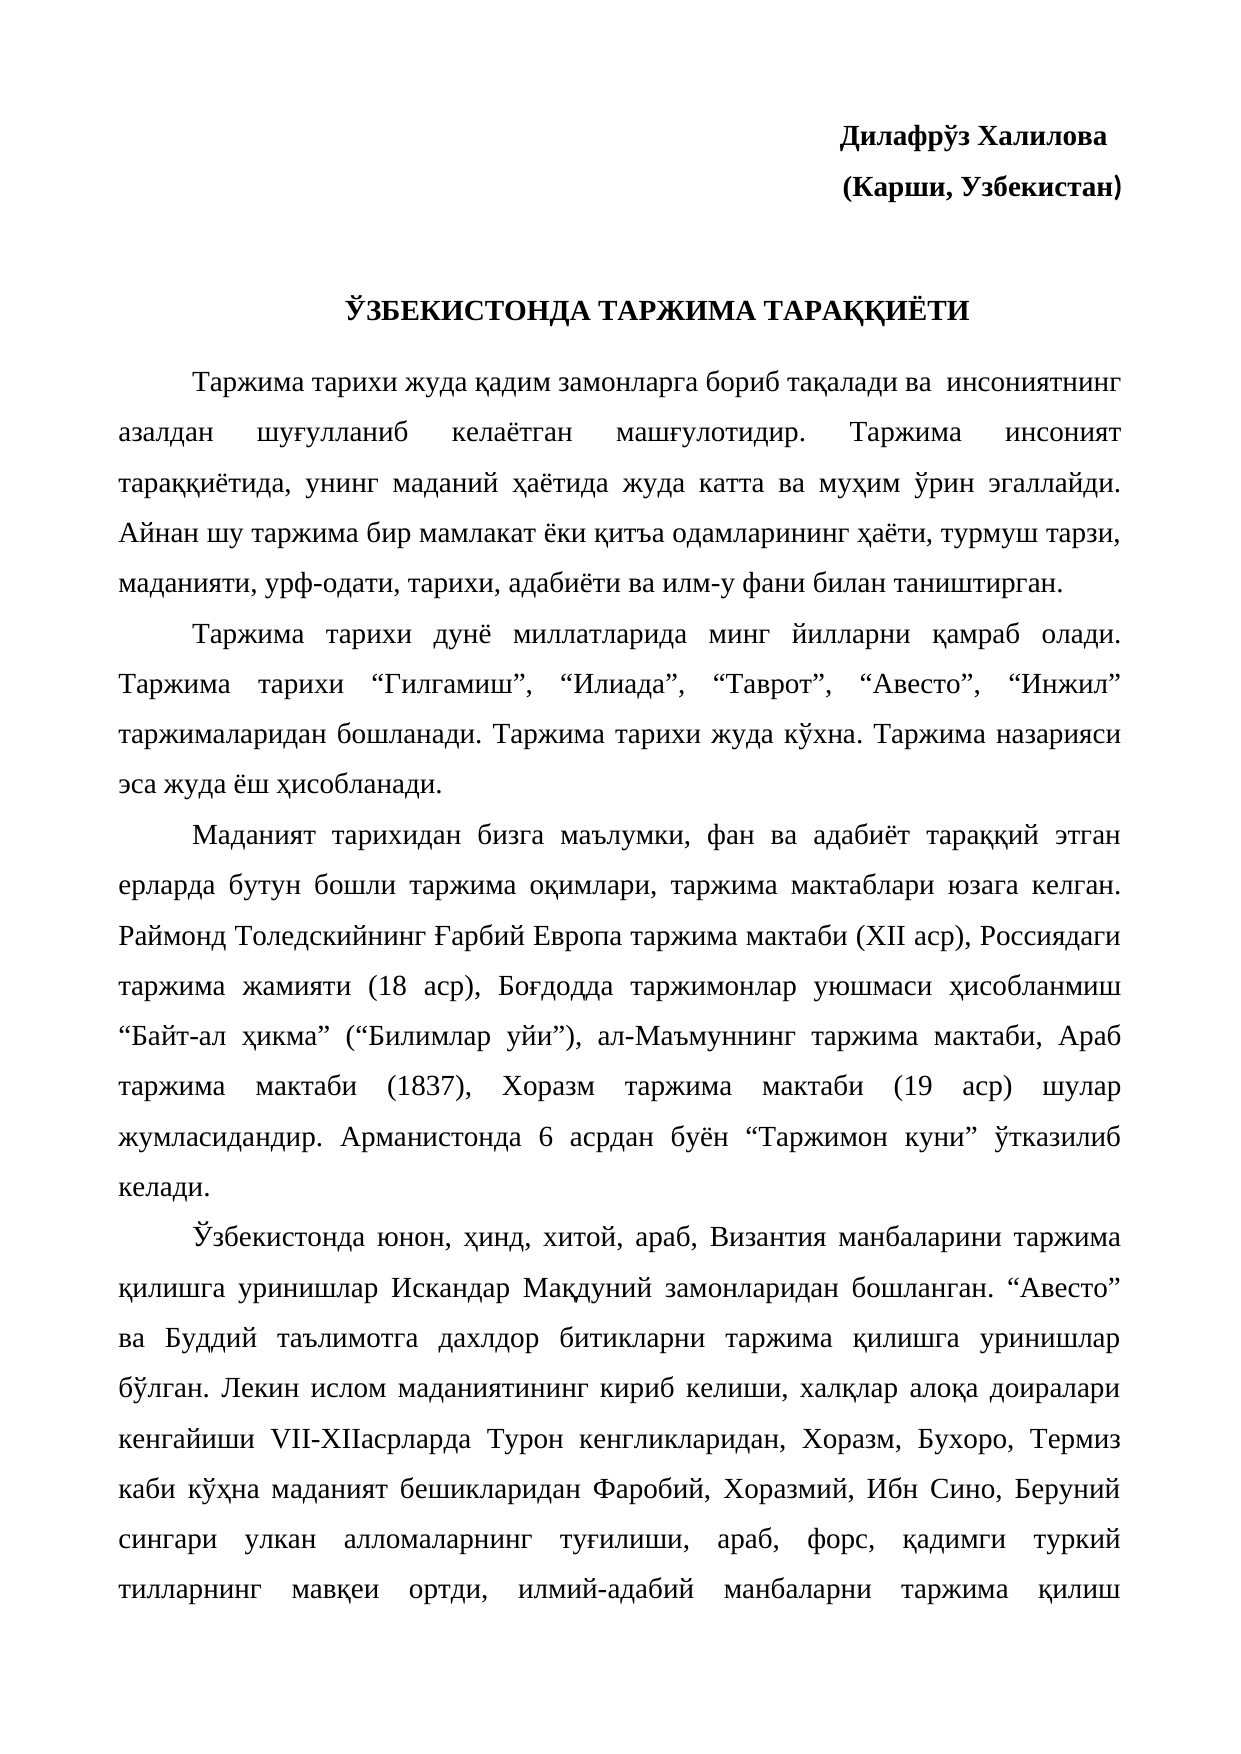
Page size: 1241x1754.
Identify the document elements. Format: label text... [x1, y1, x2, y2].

text Таржима тарихи жуда қадим замонларга бориб тақалади ва инсониятнинг азалдан шуғулланиб келаётган машғулотидир. Таржима инсоният тараққиётида, унинг маданий ҳаётида жуда катта ва муҳим ўрин эгаллайди. Айнан шу таржима бир мамлакат ёки қитъа одамларининг ҳаёти, турмуш тарзи, маданияти, урф-одати, тарихи, адабиёти ва илм-у фани билан таништирган. [118, 364, 1122, 599]
text Таржима тарихи дунё миллатларида минг йилларни қамраб олади. Таржима тарихи “Гилгамиш”, “Илиада”, “Таврот”, “Авесто”, “Инжил” таржималаридан бошланади. Таржима тарихи жуда кўхна. Таржима назарияси эса жуда ёш ҳисобланади. [118, 616, 1122, 800]
text ЎЗБЕКИСТОНДА ТАРЖИМА ТАРАҚҚИЁТИ [118, 293, 1122, 327]
text Дилафрўз Халилова [118, 118, 1107, 152]
text (Карши, Узбекистан) [118, 168, 1122, 204]
text Маданият тарихидан бизга маълумки, фан ва адабиёт тараққий этган ерларда бутун бошли таржима оқимлари, таржима мактаблари юзага келган. Раймонд Толедскийнинг Ғарбий Европа таржима мактаби (ХII аср), Россиядаги таржима жамияти (18 аср), Боғдодда таржимонлар уюшмаси ҳисобланмиш “Байт-ал ҳикма” (“Билимлар уйи”), ал-Маъмуннинг таржима мактаби, Араб таржима мактаби (1837), Хоразм таржима мактаби (19 аср) шулар жумласидандир. Арманистонда 6 асрдан буён “Таржимон куни” ўтказилиб келади. [118, 817, 1122, 1203]
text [118, 1219, 1122, 1605]
